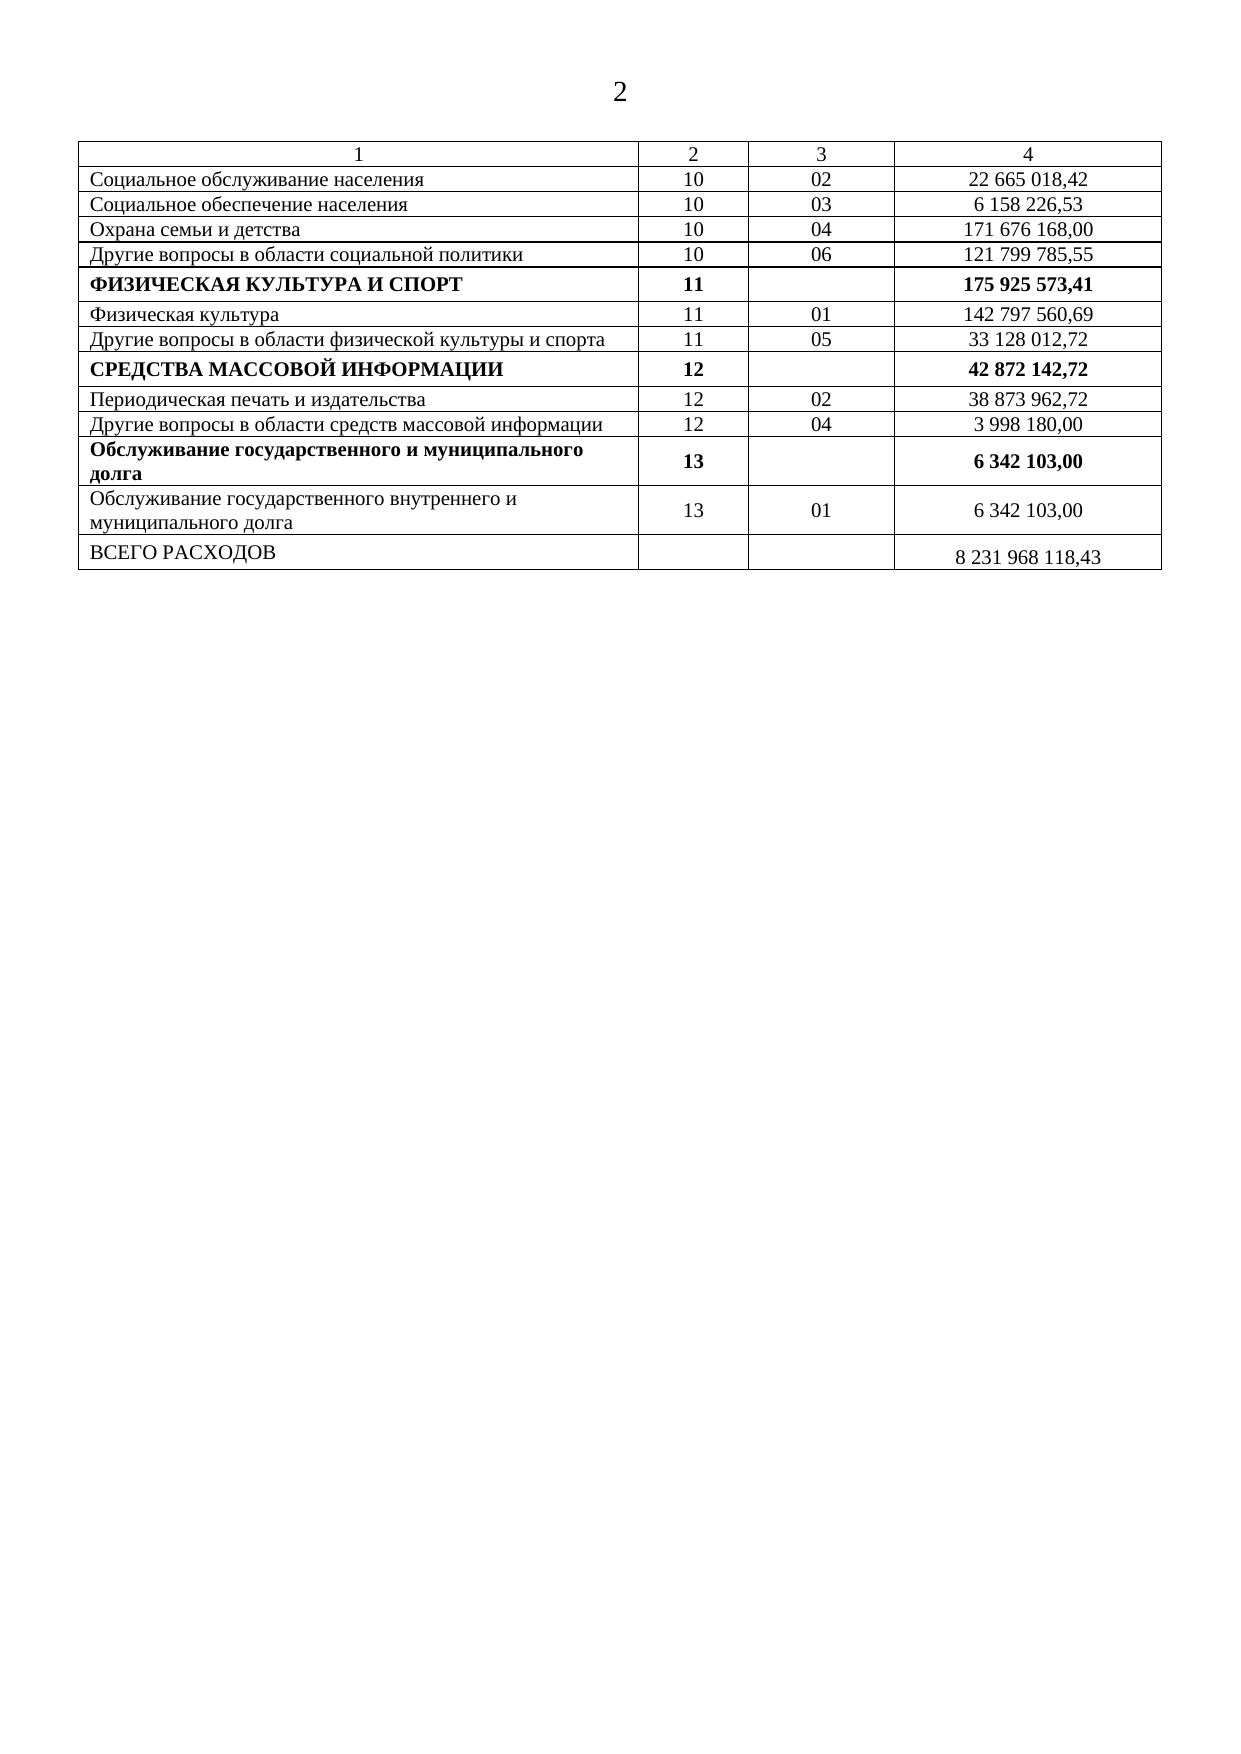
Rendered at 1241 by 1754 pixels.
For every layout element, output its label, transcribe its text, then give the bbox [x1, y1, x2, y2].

table_cell 12 [639, 387, 748, 411]
table_cell 02 [749, 167, 894, 191]
table_header 3 [749, 142, 894, 166]
table_cell 6 158 226,53 [895, 192, 1161, 216]
table_cell Другие вопросы в области физической культуры и спорта [79, 327, 638, 351]
table_cell Периодическая печать и издательства [79, 387, 638, 411]
table_cell 03 [749, 192, 894, 216]
table_cell 22 665 018,42 [895, 167, 1161, 191]
table_cell 05 [749, 327, 894, 351]
table_cell [639, 535, 748, 569]
table_cell 12 [639, 352, 748, 386]
table_cell 6 342 103,00 [895, 437, 1161, 485]
table_cell 175 925 573,41 [895, 268, 1161, 301]
table_cell 10 [639, 192, 748, 216]
table_cell 01 [749, 486, 894, 534]
table_cell ФИЗИЧЕСКАЯ КУЛЬТУРА И СПОРТ [79, 268, 638, 301]
table_cell Обслуживание государственного внутреннего и муниципального долга [79, 486, 638, 534]
table_cell 11 [639, 268, 748, 301]
table_cell 142 797 560,69 [895, 302, 1161, 326]
table_cell Социальное обслуживание населения [79, 167, 638, 191]
table_cell 10 [639, 217, 748, 241]
table_cell 38 873 962,72 [895, 387, 1161, 411]
table_cell 3 998 180,00 [895, 412, 1161, 436]
table_cell Социальное обеспечение населения [79, 192, 638, 216]
table_cell 04 [749, 412, 894, 436]
table_cell 6 342 103,00 [895, 486, 1161, 534]
table_cell 13 [639, 437, 748, 485]
table_cell Другие вопросы в области социальной политики [79, 243, 638, 266]
table_cell 10 [639, 167, 748, 191]
table_cell 33 128 012,72 [895, 327, 1161, 351]
table_cell Охрана семьи и детства [79, 217, 638, 241]
table_cell [749, 437, 894, 485]
table_header 2 [639, 142, 748, 166]
table_cell 8 231 968 118,43 [895, 535, 1161, 569]
table_cell 42 872 142,72 [895, 352, 1161, 386]
table_cell 10 [639, 243, 748, 266]
table_cell 01 [749, 302, 894, 326]
table_cell [749, 535, 894, 569]
table_cell 04 [749, 217, 894, 241]
table_cell 121 799 785,55 [895, 243, 1161, 266]
table_cell СРЕДСТВА МАССОВОЙ ИНФОРМАЦИИ [79, 352, 638, 386]
table_cell 171 676 168,00 [895, 217, 1161, 241]
table_header 4 [895, 142, 1161, 166]
table_cell Обслуживание государственного и муниципального долга [79, 437, 638, 485]
table_cell ВСЕГО РАСХОДОВ [79, 535, 638, 569]
table_header 1 [79, 142, 638, 166]
table_cell Физическая культура [79, 302, 638, 326]
table_cell Другие вопросы в области средств массовой информации [79, 412, 638, 436]
table_cell 02 [749, 387, 894, 411]
table_cell [749, 352, 894, 386]
table_cell [749, 268, 894, 301]
table_cell 12 [639, 412, 748, 436]
table_cell 06 [749, 243, 894, 266]
table_cell 13 [639, 486, 748, 534]
table_cell 11 [639, 302, 748, 326]
table_cell 11 [639, 327, 748, 351]
